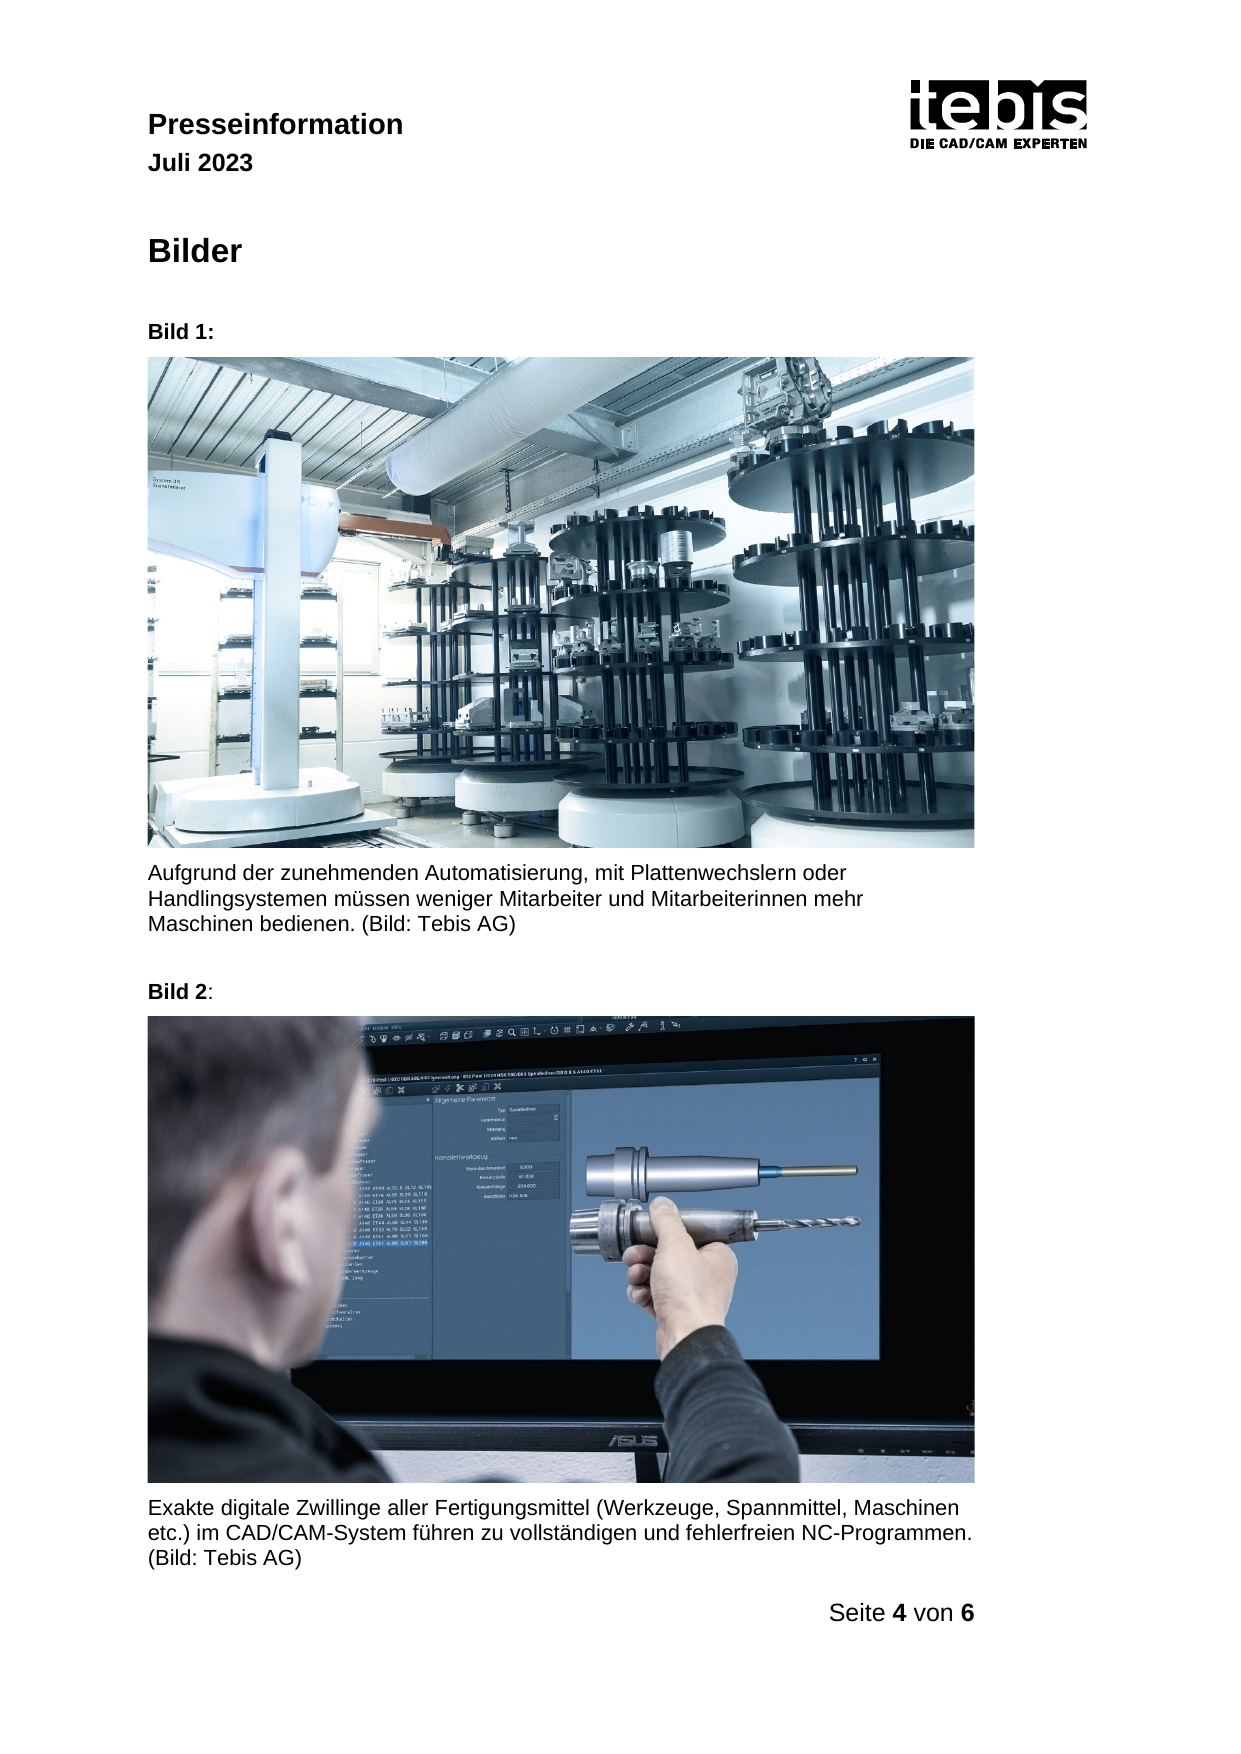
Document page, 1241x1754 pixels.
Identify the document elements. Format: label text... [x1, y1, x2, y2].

text Bild 1: [148, 319, 974, 344]
picture [147, 1016, 975, 1483]
text Aufgrund der zunehmenden Automatisierung, mit Plattenwechslern oder Handlingsystemen müssen weniger Mitarbeiter und Mitarbeiterinnen mehr Maschinen bedienen. (Bild: Tebis AG) [148, 860, 974, 936]
picture [147, 357, 975, 848]
text Exakte digitale Zwillinge aller Fertigungsmittel (Werkzeuge, Spannmittel, Maschinen etc.) im CAD/CAM-System führen zu vollständigen und fehlerfreien NC-Programmen. (Bild: Tebis AG) [148, 1495, 974, 1570]
text Bild 2: [148, 979, 974, 1004]
text Bilder [148, 231, 974, 269]
